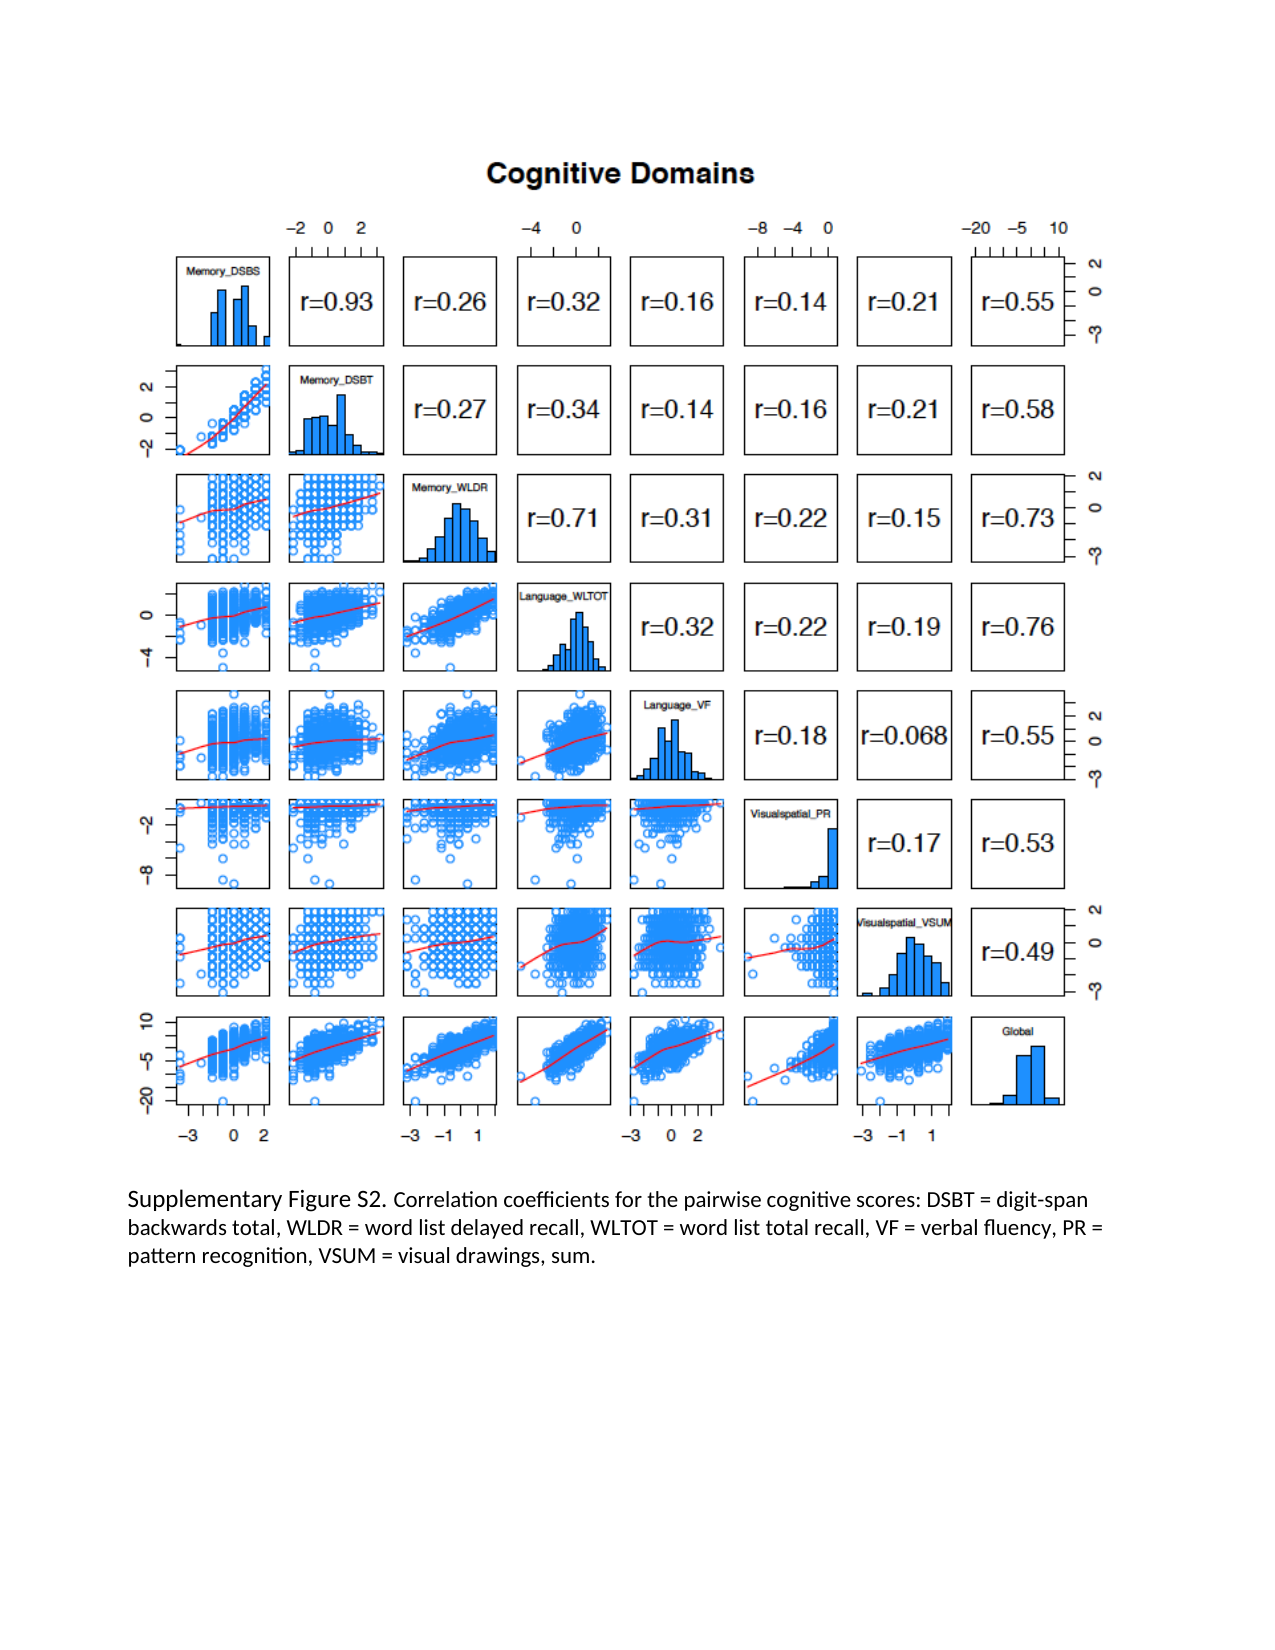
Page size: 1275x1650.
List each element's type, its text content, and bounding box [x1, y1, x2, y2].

picture [127, 150, 1109, 1148]
text Supplementary Figure S2. Correlation coefficients for the pairwise cognitive scores: DSBT = digit-span backwards total, WLDR = word list delayed recall, WLTOT = word list total recall, VF = verbal fluency, PR = pattern recognition, VSUM = visual drawings, sum. [127, 1183, 1147, 1269]
